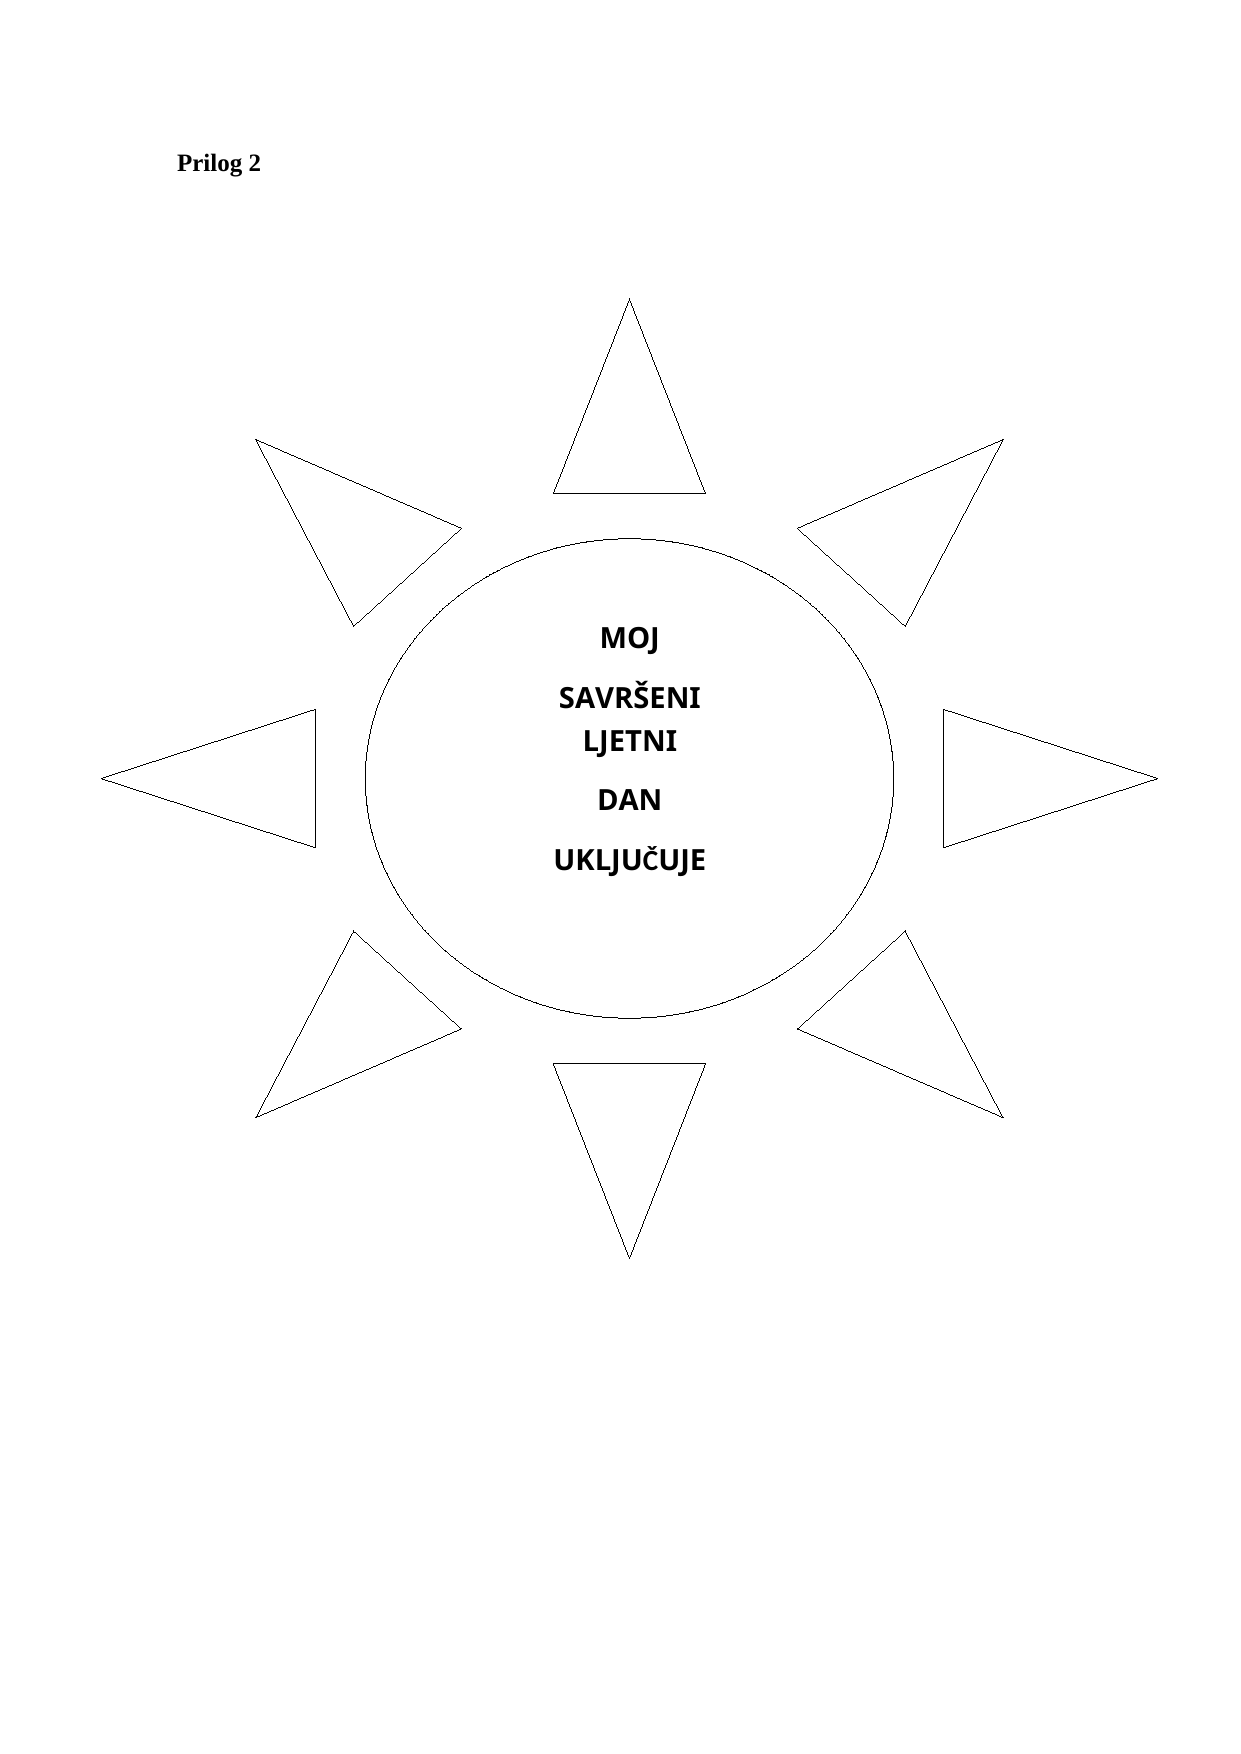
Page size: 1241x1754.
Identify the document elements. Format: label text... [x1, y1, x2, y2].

text Prilog 2 [177, 148, 1093, 176]
